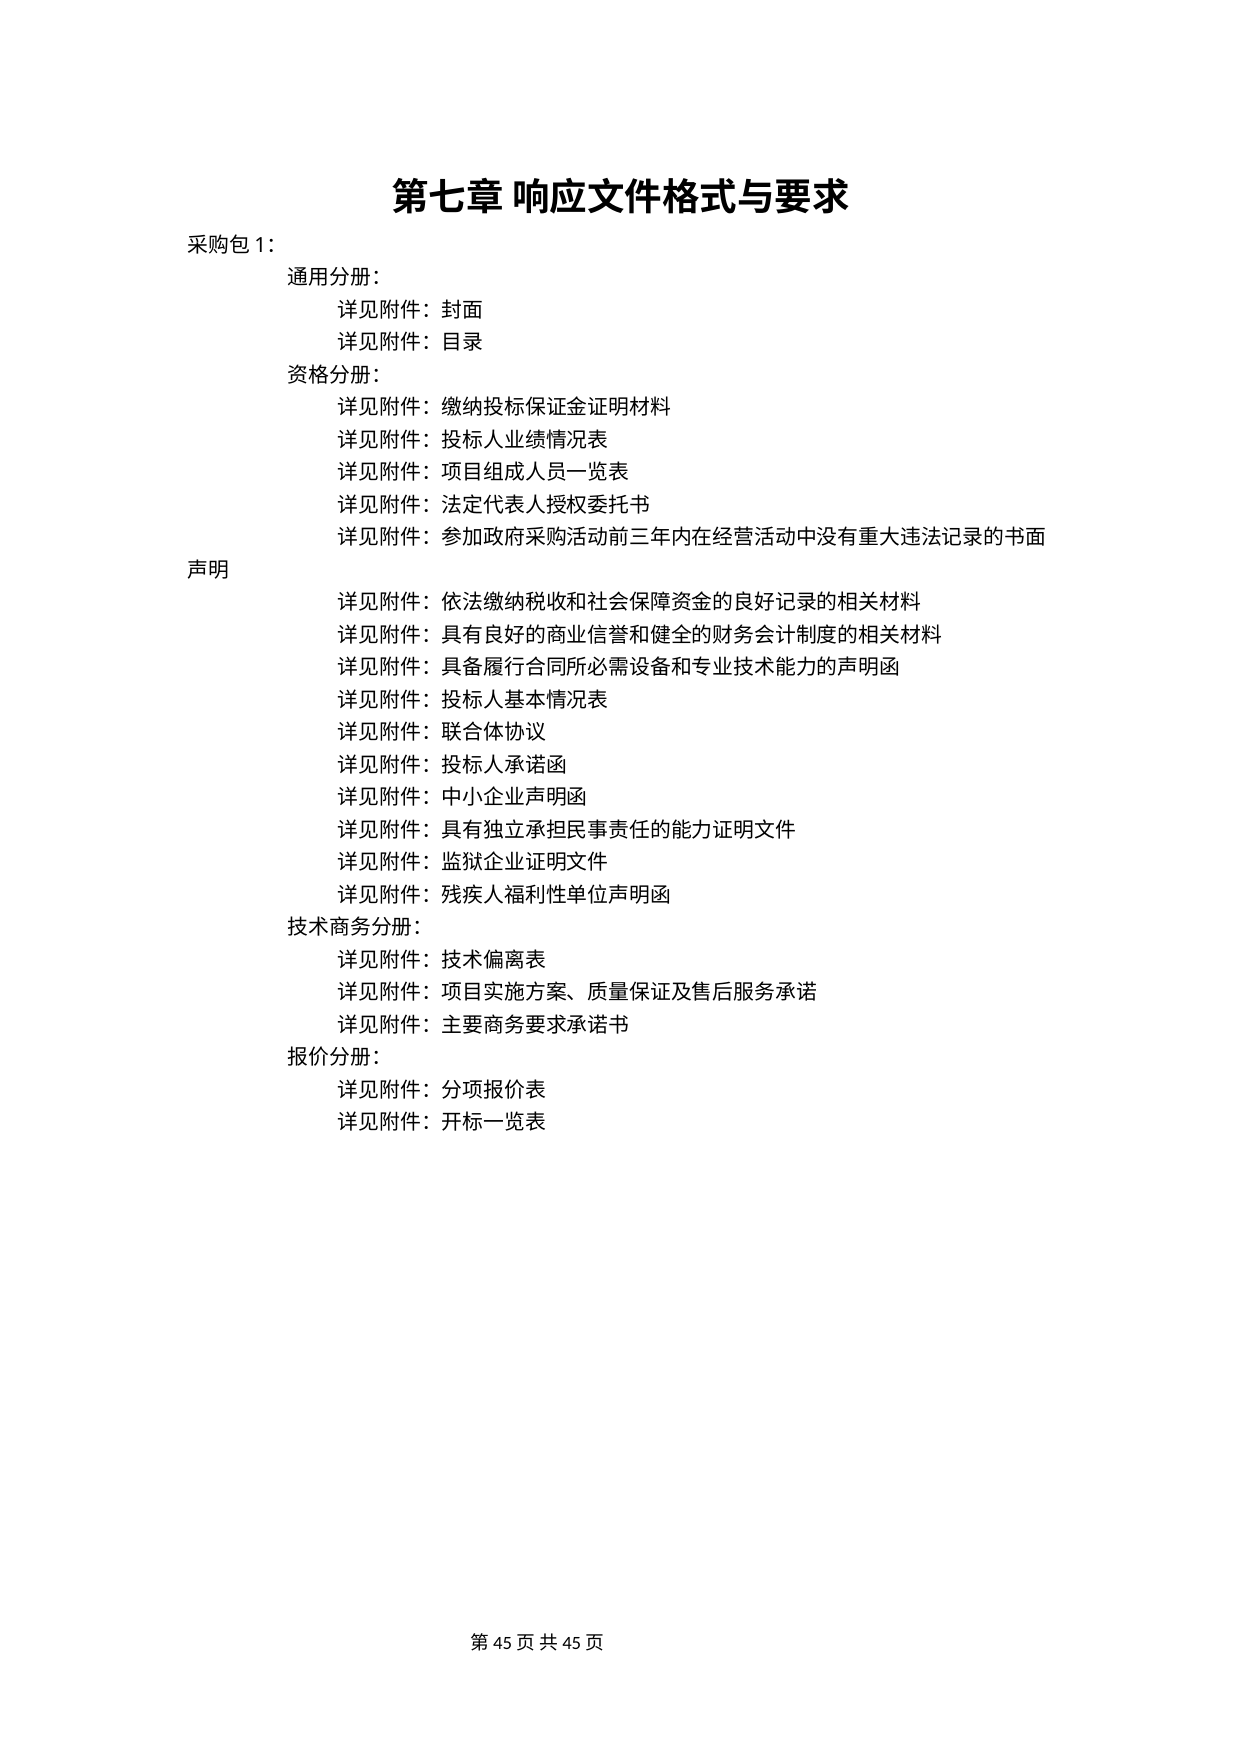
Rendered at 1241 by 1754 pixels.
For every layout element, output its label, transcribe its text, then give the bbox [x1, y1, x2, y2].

text 详见附件：监狱企业证明文件 [187, 844, 1053, 877]
text 详见附件：具有独立承担民事责任的能力证明文件 [187, 812, 1053, 844]
text 详见附件：联合体协议 [187, 714, 1053, 747]
text 详见附件：中小企业声明函 [187, 779, 1053, 812]
text 详见附件：项目组成人员一览表 [187, 454, 1053, 487]
text 详见附件：投标人承诺函 [187, 747, 1053, 779]
text 详见附件：具备履行合同所必需设备和专业技术能力的声明函 [187, 649, 1053, 682]
text 详见附件：缴纳投标保证金证明材料 [187, 389, 1053, 422]
text 详见附件：法定代表人授权委托书 [187, 487, 1053, 519]
text 详见附件：封面 [187, 292, 1053, 324]
text 详见附件：主要商务要求承诺书 [187, 1007, 1053, 1039]
text 详见附件：具有良好的商业信誉和健全的财务会计制度的相关材料 [187, 617, 1053, 649]
text 详见附件：目录 [187, 324, 1053, 357]
text 详见附件：开标一览表 [187, 1104, 1053, 1137]
text 报价分册： [187, 1039, 1053, 1072]
text 通用分册： [187, 259, 1053, 292]
text 详见附件：技术偏离表 [187, 942, 1053, 974]
text 详见附件：投标人业绩情况表 [187, 422, 1053, 454]
text 详见附件：依法缴纳税收和社会保障资金的良好记录的相关材料 [187, 584, 1053, 617]
text 详见附件：残疾人福利性单位声明函 [187, 877, 1053, 909]
text 详见附件：分项报价表 [187, 1072, 1053, 1104]
text 详见附件：参加政府采购活动前三年内在经营活动中没有重大违法记录的书面声明 [187, 519, 1053, 584]
text 采购包1： [187, 227, 1053, 259]
text 第七章 响应文件格式与要求 [187, 162, 1053, 227]
text 详见附件：项目实施方案、质量保证及售后服务承诺 [187, 974, 1053, 1007]
text 资格分册： [187, 357, 1053, 389]
text 详见附件：投标人基本情况表 [187, 682, 1053, 714]
text 技术商务分册： [187, 909, 1053, 942]
